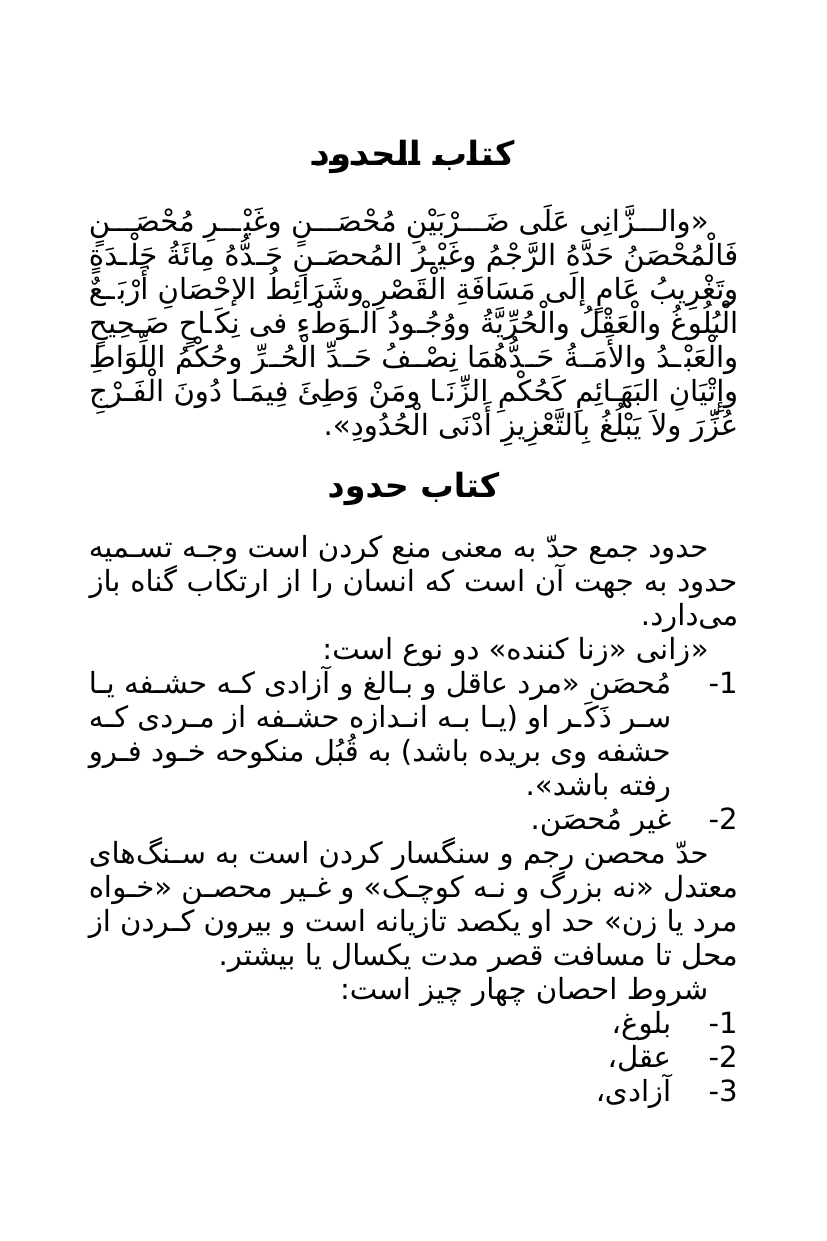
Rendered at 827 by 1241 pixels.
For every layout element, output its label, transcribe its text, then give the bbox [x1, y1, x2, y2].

text کتاب حدود [89, 467, 738, 506]
list غیر مُحصَن. [89, 802, 708, 836]
text حدود جمع حدّ به معنی منع کردن است وجه تسمیه حدود به جهت آن است که انسان را از ارتکاب گناه باز می‌دارد. [89, 531, 738, 633]
text «زانی «زنا کننده» دو نوع است: [89, 633, 738, 667]
text کتاب الحدود [89, 134, 738, 173]
text حدّ محصن رجم و سنگسار کردن است به سنگ‌های معتدل «نه بزرگ و نه کوچک» و غیر محصن «خواه مرد یا زن» حد او یکصد تازیانه است و بیرون کردن از محل تا مسافت قصر مدت یکسال یا بیشتر. [89, 836, 738, 972]
text «والزَّانِی عَلَی ضَرْبَيْنِ مُحْصَنٍ وغَيْرِ مُحْصَنٍ فَالْمُحْصَنُ حَدَّهُ الرَّجْمُ وغَيْرُ المُحصَنِ حَدُّهُ مِائَةُ جَلْدَةٍ وتَغْرِيبُ عَامٍ إلَی مَسَافَةِ الْقَصْرِ وشَرَائِطُ الإحْصَانِ أَرْبَعٌ الْبُلُوغُ والْعَقْلُ والْحُرِّيَّةُ ووُجُودُ الْوَطْءِ فی نِکَاحٍ صَحِيحٍ والْعَبْدُ والأَمَةُ حَدُّهُمَا نِصْفُ حَدِّ الْحُرِّ وحُکْمُ اللِّوَاطِ وإِتْيَانِ البَهَائِمِ کَحُکْمِ الزِّنَا ومَنْ وَطِئَ فِيمَا دُونَ الْفَرْجِ عُزِّرَ ولاَ يَبْلُغُ بِالتَّعْزِيزِ أَدْنَی الْحُدُودِ». [89, 204, 738, 442]
text شروط احصان چهار چیز است: [89, 972, 738, 1006]
list آزادی، [89, 1074, 708, 1108]
list عقل، [89, 1040, 708, 1074]
list بلوغ، [89, 1006, 708, 1040]
list مُحصَن «مرد عاقل و بالغ و آزادی که حشفه یا سر ذَکَر او (یا به اندازه حشفه از مردی که حشفه وی بریده باشد) به قُبُل منکوحه خود فرو رفته باشد». [89, 667, 708, 802]
